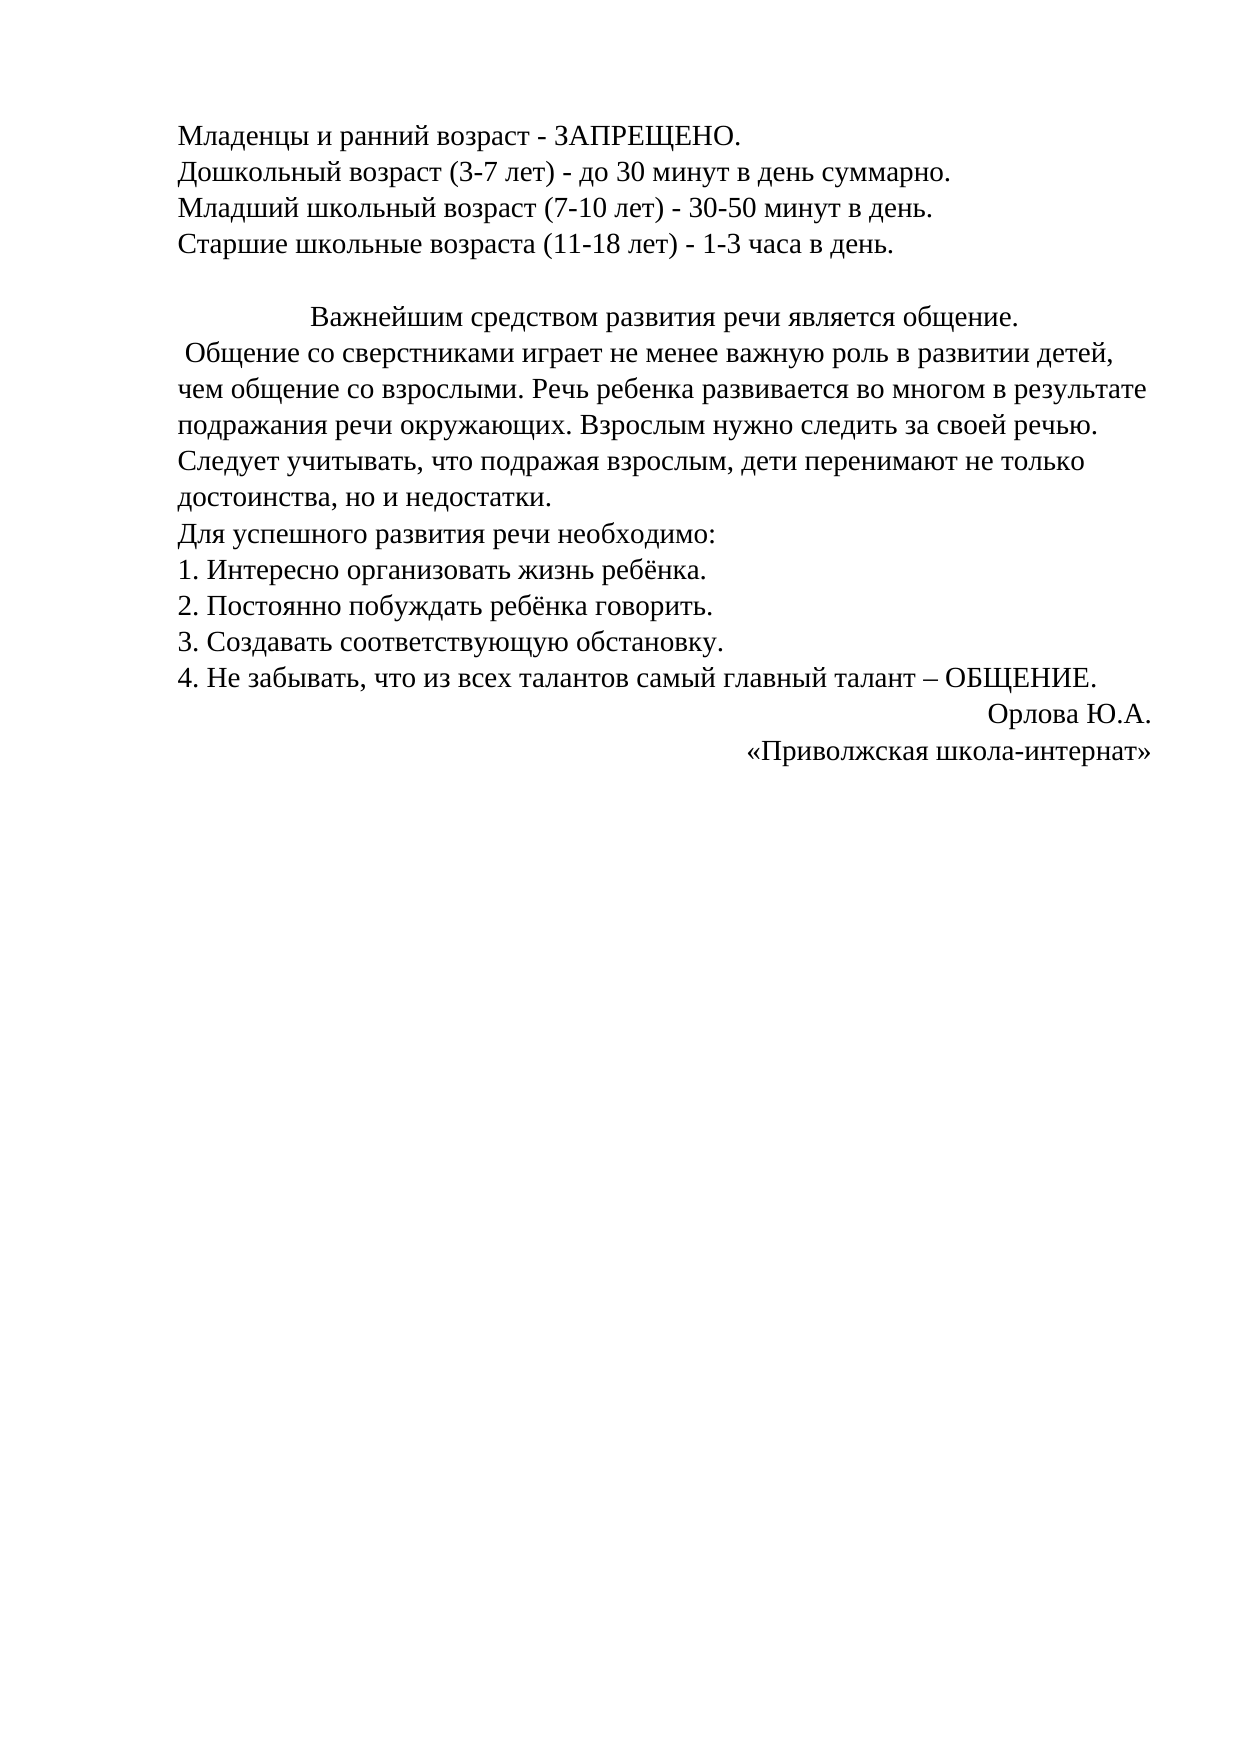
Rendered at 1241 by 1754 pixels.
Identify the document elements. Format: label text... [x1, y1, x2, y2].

text Младший школьный возраст (7-10 лет) - 30-50 минут в день. [177, 190, 1152, 224]
text Для успешного развития речи необходимо: 1. Интересно организовать жизнь ребёнка. 2. Постоянно побуждать ребёнка говорить. 3. Создавать соответствующую обстановку. 4. Не забывать, что из всех талантов самый главный талант – ОБЩЕНИЕ. [177, 516, 1152, 694]
text «Приволжская школа-интернат» [177, 733, 1152, 766]
text Старшие школьные возраста (11-18 лет) - 1-3 часа в день. [177, 227, 1152, 260]
text Дошкольный возраст (3-7 лет) - до 30 минут в день суммарно. [177, 154, 1152, 188]
text Важнейшим средством развития речи является общение. [177, 299, 1152, 332]
text Общение со сверстниками играет не менее важную роль в развитии детей, чем общение со взрослыми. Речь ребенка развивается во многом в результате подражания речи окружающих. Взрослым нужно следить за своей речью. Следует учитывать, что подражая взрослым, дети перенимают не только достоинства, но и недостатки. [177, 335, 1152, 513]
text Младенцы и ранний возраст - ЗАПРЕЩЕНО. [177, 118, 1152, 152]
text Орлова Ю.А. [177, 696, 1152, 730]
